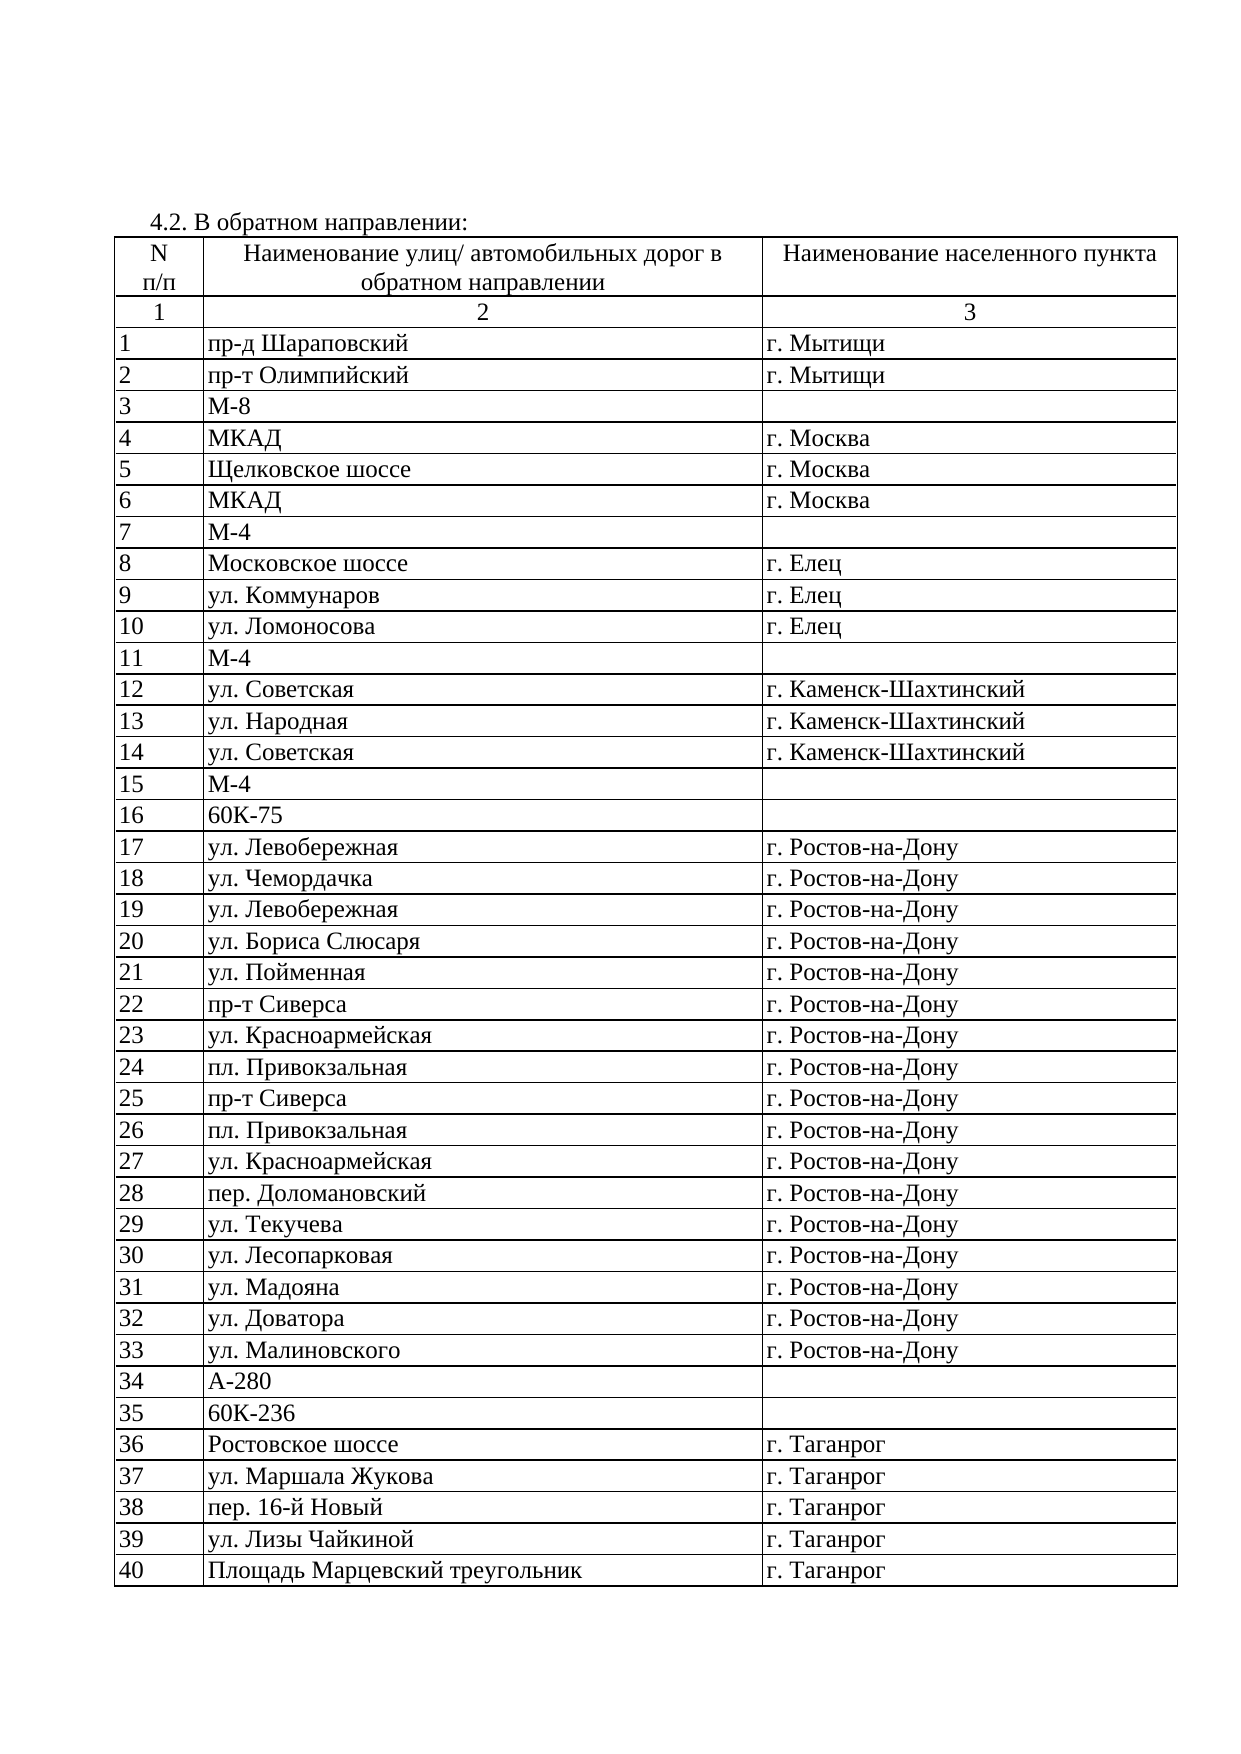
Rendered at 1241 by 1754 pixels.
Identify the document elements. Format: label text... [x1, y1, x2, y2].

table_cell г. Москва [763, 453, 1177, 484]
table_cell г. Ростов-на-Дону [763, 988, 1177, 1019]
table_cell г. Таганрог [763, 1491, 1177, 1522]
table_cell г. Ростов-на-Дону [763, 956, 1177, 987]
table_cell [763, 390, 1177, 421]
table_cell г. Ростов-на-Дону [763, 1050, 1177, 1082]
table_cell 13 [115, 705, 203, 736]
table_cell 25 [115, 1083, 203, 1113]
table_cell 23 [115, 1020, 203, 1050]
table_cell 28 [115, 1177, 203, 1208]
table_cell пл. Привокзальная [204, 1052, 762, 1082]
table_cell 37 [115, 1460, 203, 1491]
table_cell Московское шоссе [204, 549, 762, 578]
table_cell 20 [115, 926, 203, 956]
table_cell 14 [115, 737, 203, 767]
table_cell пл. Привокзальная [204, 1115, 762, 1145]
table_cell г. Ростов-на-Дону [763, 862, 1177, 893]
table_cell 29 [115, 1209, 203, 1239]
table_cell 6 [115, 485, 203, 516]
table_cell 30 [115, 1240, 203, 1271]
table_cell ул. Мадояна [204, 1272, 762, 1302]
table_cell ул. Лизы Чайкиной [204, 1524, 762, 1554]
table_cell ул. Красноармейская [204, 1146, 762, 1176]
table_cell М-8 [204, 391, 762, 421]
table_cell 24 [115, 1051, 203, 1082]
table_cell [763, 1365, 1177, 1396]
table_cell ул. Лесопарковая [204, 1241, 762, 1271]
table_cell 3 [115, 391, 203, 421]
table_cell 60К-75 [204, 800, 762, 830]
table_cell г. Москва [763, 484, 1177, 516]
table_cell [763, 641, 1177, 673]
table_cell М-4 [204, 517, 762, 547]
table_cell 1 [115, 328, 203, 358]
table_cell ул. Маршала Жукова [204, 1461, 762, 1491]
table_cell ул. Советская [204, 675, 762, 704]
table_cell М-4 [204, 643, 762, 673]
table_cell пр-д Шараповский [204, 328, 762, 358]
table_cell 35 [115, 1398, 203, 1428]
table_cell ул. Красноармейская [204, 1021, 762, 1050]
table_cell пр-т Олимпийский [204, 360, 762, 390]
table_cell г. Таганрог [763, 1522, 1177, 1554]
table_cell 16 [115, 800, 203, 830]
table_cell Площадь Марцевский треугольник [204, 1555, 762, 1585]
table_cell А-280 [204, 1367, 762, 1396]
table_cell г. Елец [763, 579, 1177, 610]
table_cell г. Ростов-на-Дону [763, 1239, 1177, 1271]
table_cell г. Ростов-на-Дону [763, 1113, 1177, 1145]
table_cell 39 [115, 1523, 203, 1554]
table_cell [763, 767, 1177, 799]
table_cell г. Ростов-на-Дону [763, 830, 1177, 862]
table_cell ул. Чемордачка [204, 863, 762, 893]
table_cell г. Ростов-на-Дону [763, 1208, 1177, 1239]
table_cell 3 [763, 295, 1177, 327]
table_cell 18 [115, 863, 203, 893]
table_cell М-4 [204, 769, 762, 799]
table_cell 60К-236 [204, 1398, 762, 1428]
table_cell ул. Пойменная [204, 958, 762, 987]
table_cell г. Ростов-на-Дону [763, 893, 1177, 924]
table_cell 21 [115, 957, 203, 987]
table_cell ул. Ломоносова [204, 612, 762, 641]
table_cell ул. Коммунаров [204, 580, 762, 610]
table_cell 34 [115, 1366, 203, 1396]
table_cell 2 [115, 359, 203, 390]
text 4.2. В обратном направлении: [150, 207, 1090, 236]
table_cell [763, 1396, 1177, 1428]
table_cell ул. Левобережная [204, 895, 762, 924]
table_cell 38 [115, 1492, 203, 1522]
table_cell г. Ростов-на-Дону [763, 1271, 1177, 1302]
table_cell г. Таганрог [763, 1459, 1177, 1491]
table_cell пр-т Сиверса [204, 1083, 762, 1113]
table_cell ул. Текучева [204, 1209, 762, 1239]
table_cell Ростовское шоссе [204, 1430, 762, 1459]
table_cell пер. 16-й Новый [204, 1492, 762, 1522]
table_header Наименование населенного пункта [763, 238, 1177, 295]
table_cell г. Ростов-на-Дону [763, 925, 1177, 956]
table_cell пер. Доломановский [204, 1178, 762, 1208]
table_cell г. Ростов-на-Дону [763, 1019, 1177, 1050]
table_cell г. Таганрог [763, 1554, 1177, 1585]
table_cell 4 [115, 422, 203, 453]
table_cell г. Мытищи [763, 327, 1177, 358]
table_cell г. Каменск-Шахтинский [763, 736, 1177, 767]
table_cell МКАД [204, 423, 762, 453]
table_cell ул. Малиновского [204, 1335, 762, 1365]
table_cell г. Елец [763, 547, 1177, 578]
table_cell 7 [115, 517, 203, 547]
table_cell г. Москва [763, 421, 1177, 453]
table_cell 2 [204, 297, 762, 327]
table_cell 1 [115, 296, 203, 327]
table_cell 19 [115, 894, 203, 924]
table_cell г. Каменск-Шахтинский [763, 704, 1177, 736]
table_cell г. Елец [763, 610, 1177, 641]
table_cell ул. Бориса Слюсаря [204, 926, 762, 956]
table_cell г. Ростов-на-Дону [763, 1176, 1177, 1208]
table_cell 33 [115, 1335, 203, 1365]
table_cell ул. Народная [204, 706, 762, 736]
table_cell ул. Левобережная [204, 832, 762, 862]
table_cell ул. Доватора [204, 1304, 762, 1333]
table_cell 5 [115, 454, 203, 484]
table_cell 10 [115, 611, 203, 641]
table_cell ул. Советская [204, 737, 762, 767]
table_cell 17 [115, 831, 203, 862]
table_header Наименование улиц/ автомобильных дорог в обратном направлении [204, 238, 762, 295]
table_cell г. Мытищи [763, 358, 1177, 390]
table_header N п/п [115, 238, 203, 295]
table_cell 26 [115, 1114, 203, 1145]
table_cell МКАД [204, 486, 762, 516]
table_cell 40 [115, 1555, 203, 1585]
table_cell г. Таганрог [763, 1428, 1177, 1459]
table_cell 36 [115, 1429, 203, 1459]
table_cell Щелковское шоссе [204, 454, 762, 484]
table_cell г. Ростов-на-Дону [763, 1145, 1177, 1176]
table_cell г. Ростов-на-Дону [763, 1334, 1177, 1365]
table_cell 27 [115, 1146, 203, 1176]
table_cell 31 [115, 1272, 203, 1302]
table_cell г. Каменск-Шахтинский [763, 673, 1177, 704]
table_cell пр-т Сиверса [204, 989, 762, 1019]
table_cell 8 [115, 548, 203, 578]
table_cell 12 [115, 674, 203, 704]
table_cell 22 [115, 989, 203, 1019]
table_cell г. Ростов-на-Дону [763, 1302, 1177, 1333]
table_cell 11 [115, 643, 203, 673]
table_cell 15 [115, 768, 203, 799]
table_cell 9 [115, 580, 203, 610]
table_cell [763, 516, 1177, 547]
table_cell г. Ростов-на-Дону [763, 1082, 1177, 1113]
table_cell 32 [115, 1303, 203, 1333]
table_cell [763, 799, 1177, 830]
